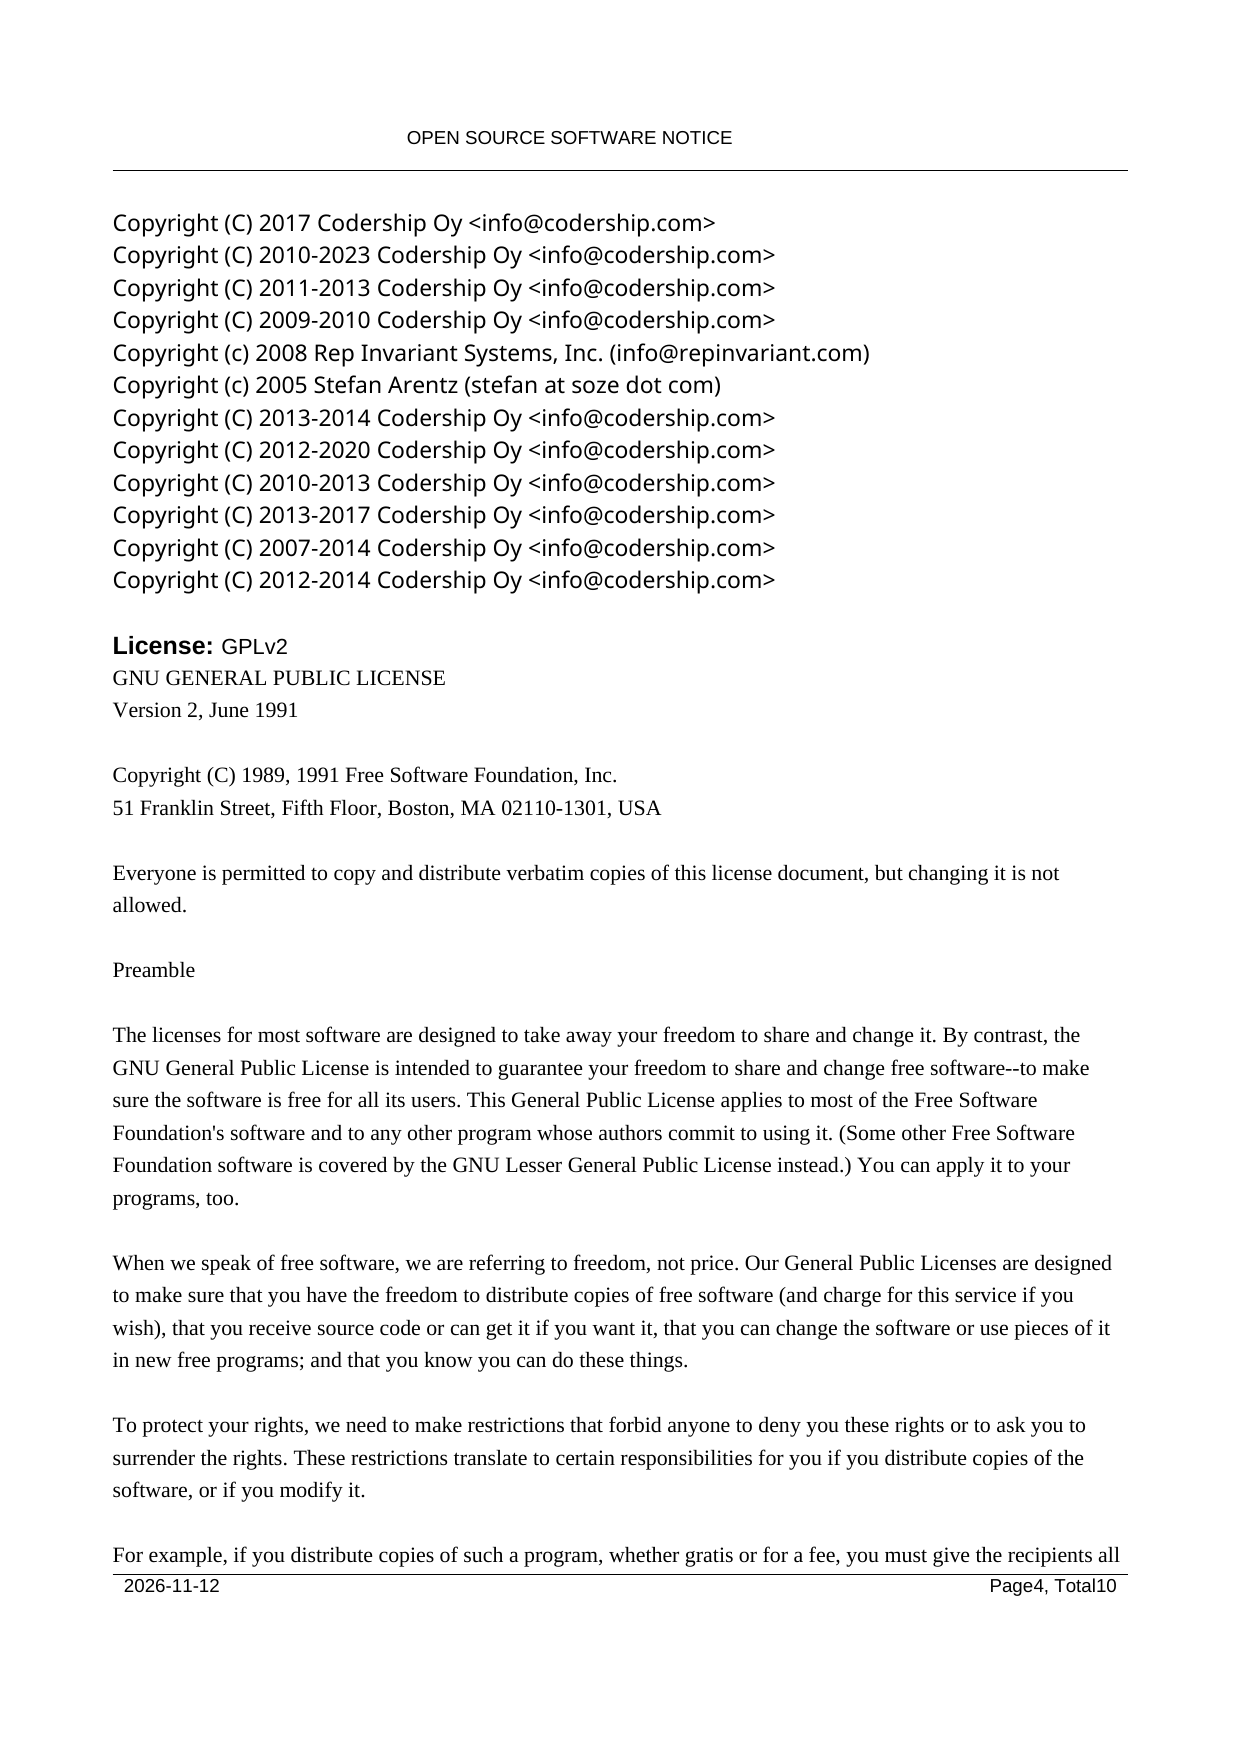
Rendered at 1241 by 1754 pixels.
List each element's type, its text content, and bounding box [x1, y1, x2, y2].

text License: GPLv2 [112, 629, 1128, 661]
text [112, 206, 1128, 629]
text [112, 661, 1128, 1571]
